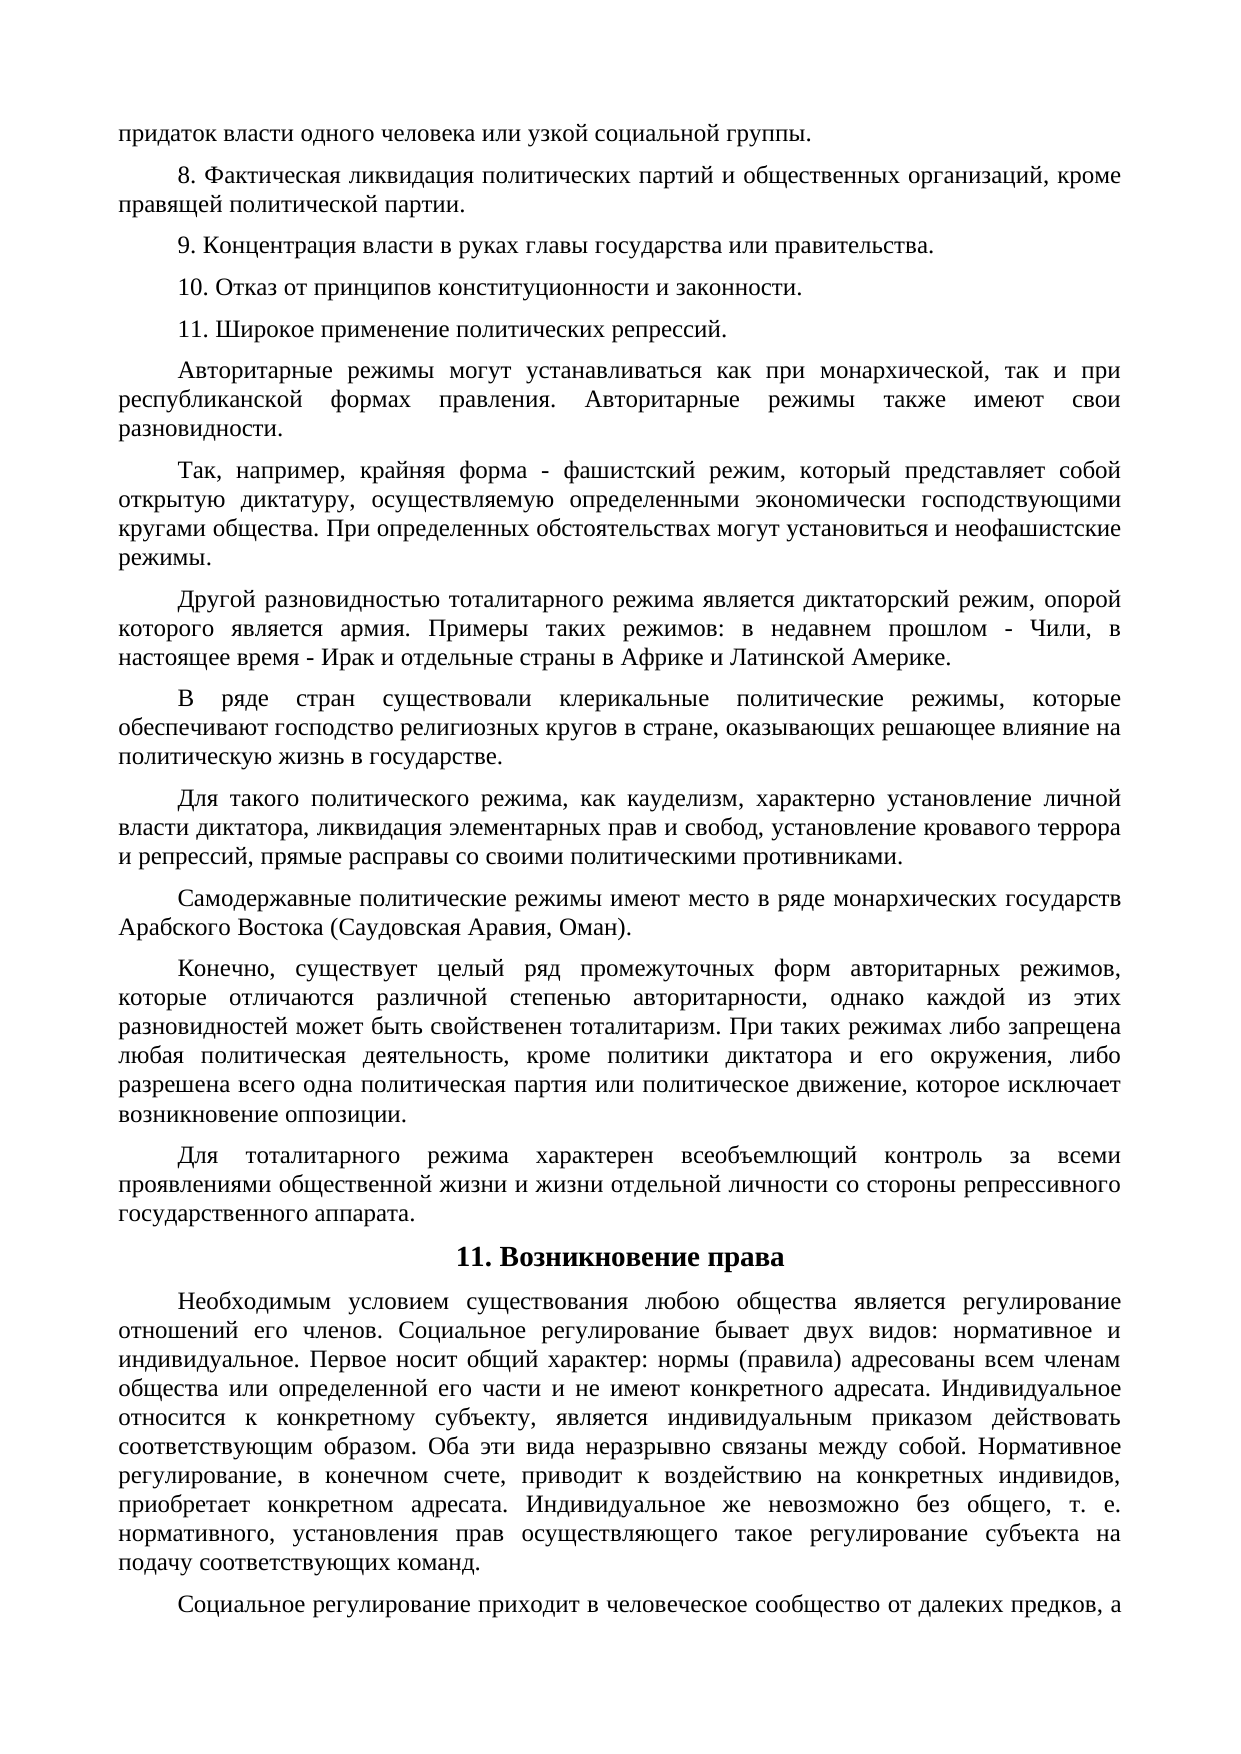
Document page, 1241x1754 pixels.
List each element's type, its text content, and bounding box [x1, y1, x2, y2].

text В ряде стран существовали клерикальные политические режимы, которые обеспечивают господство религиозных кругов в стране, оказывающих решающее влияние на политическую жизнь в государстве. [118, 683, 1122, 770]
text Для такого политического режима, как кауделизм, характерно установление личной власти диктатора, ликвидация элементарных прав и свобод, установление кровавого террора и репрессий, прямые расправы со своими политическими противниками. [118, 783, 1122, 870]
text 11. Широкое применение политических репрессий. [118, 313, 1122, 342]
text Самодержавные политические режимы имеют место в ряде монархических государств Арабского Востока (Саудовская Аравия, Оман). [118, 882, 1122, 941]
text Необходимым условием существования любою общества является регулирование отношений его членов. Социальное регулирование бывает двух видов: нормативное и индивидуальное. Первое носит общий характер: нормы (правила) адресованы всем членам общества или определенной его части и не имеют конкретного адресата. Индивидуальное относится к конкретному субъекту, является индивидуальным приказом действовать соответствующим образом. Оба эти вида неразрывно связаны между собой. Нормативное регулирование, в конечном счете, приводит к воздействию на конкретных индивидов, приобретает конкретном адресата. Индивидуальное же невозможно без общего, т. е. нормативного, установления прав осуществляющего такое регулирование субъекта на подачу соответствующих команд. [118, 1286, 1122, 1576]
text Авторитарные режимы могут устанавливаться как при монархической, так и при республиканской формах правления. Авторитарные режимы также имеют свои разновидности. [118, 355, 1122, 442]
text 8. Фактическая ликвидация политических партий и общественных организаций, кроме правящей политической партии. [118, 160, 1122, 218]
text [118, 118, 1122, 147]
text Для тоталитарного режима характерен всеобъемлющий контроль за всеми проявлениями общественной жизни и жизни отдельной личности со стороны репрессивного государственного аппарата. [118, 1140, 1122, 1227]
text Другой разновидностью тоталитарного режима является диктаторский режим, опорой которого является армия. Примеры таких режимов: в недавнем прошлом - Чили, в настоящее время - Ирак и отдельные страны в Африке и Латинской Америке. [118, 583, 1122, 671]
text 9. Концентрация власти в руках главы государства или правительства. [118, 230, 1122, 259]
text Так, например, крайняя форма - фашистский режим, который представляет собой открытую диктатуру, осуществляемую определенными экономически господствующими кругами общества. При определенных обстоятельствах могут установиться и неофашистские режимы. [118, 455, 1122, 571]
text Конечно, существует целый ряд промежуточных форм авторитарных режимов, которые отличаются различной степенью авторитарности, однако каждой из этих разновидностей может быть свойственен тоталитаризм. При таких режимах либо запрещена любая политическая деятельность, кроме политики диктатора и его окружения, либо разрешена всего одна политическая партия или политическое движение, которое исключает возникновение оппозиции. [118, 953, 1122, 1127]
text 11. Возникновение права [118, 1240, 1122, 1273]
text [118, 1589, 1122, 1618]
text 10. Отказ от принципов конституционности и законности. [118, 272, 1122, 301]
